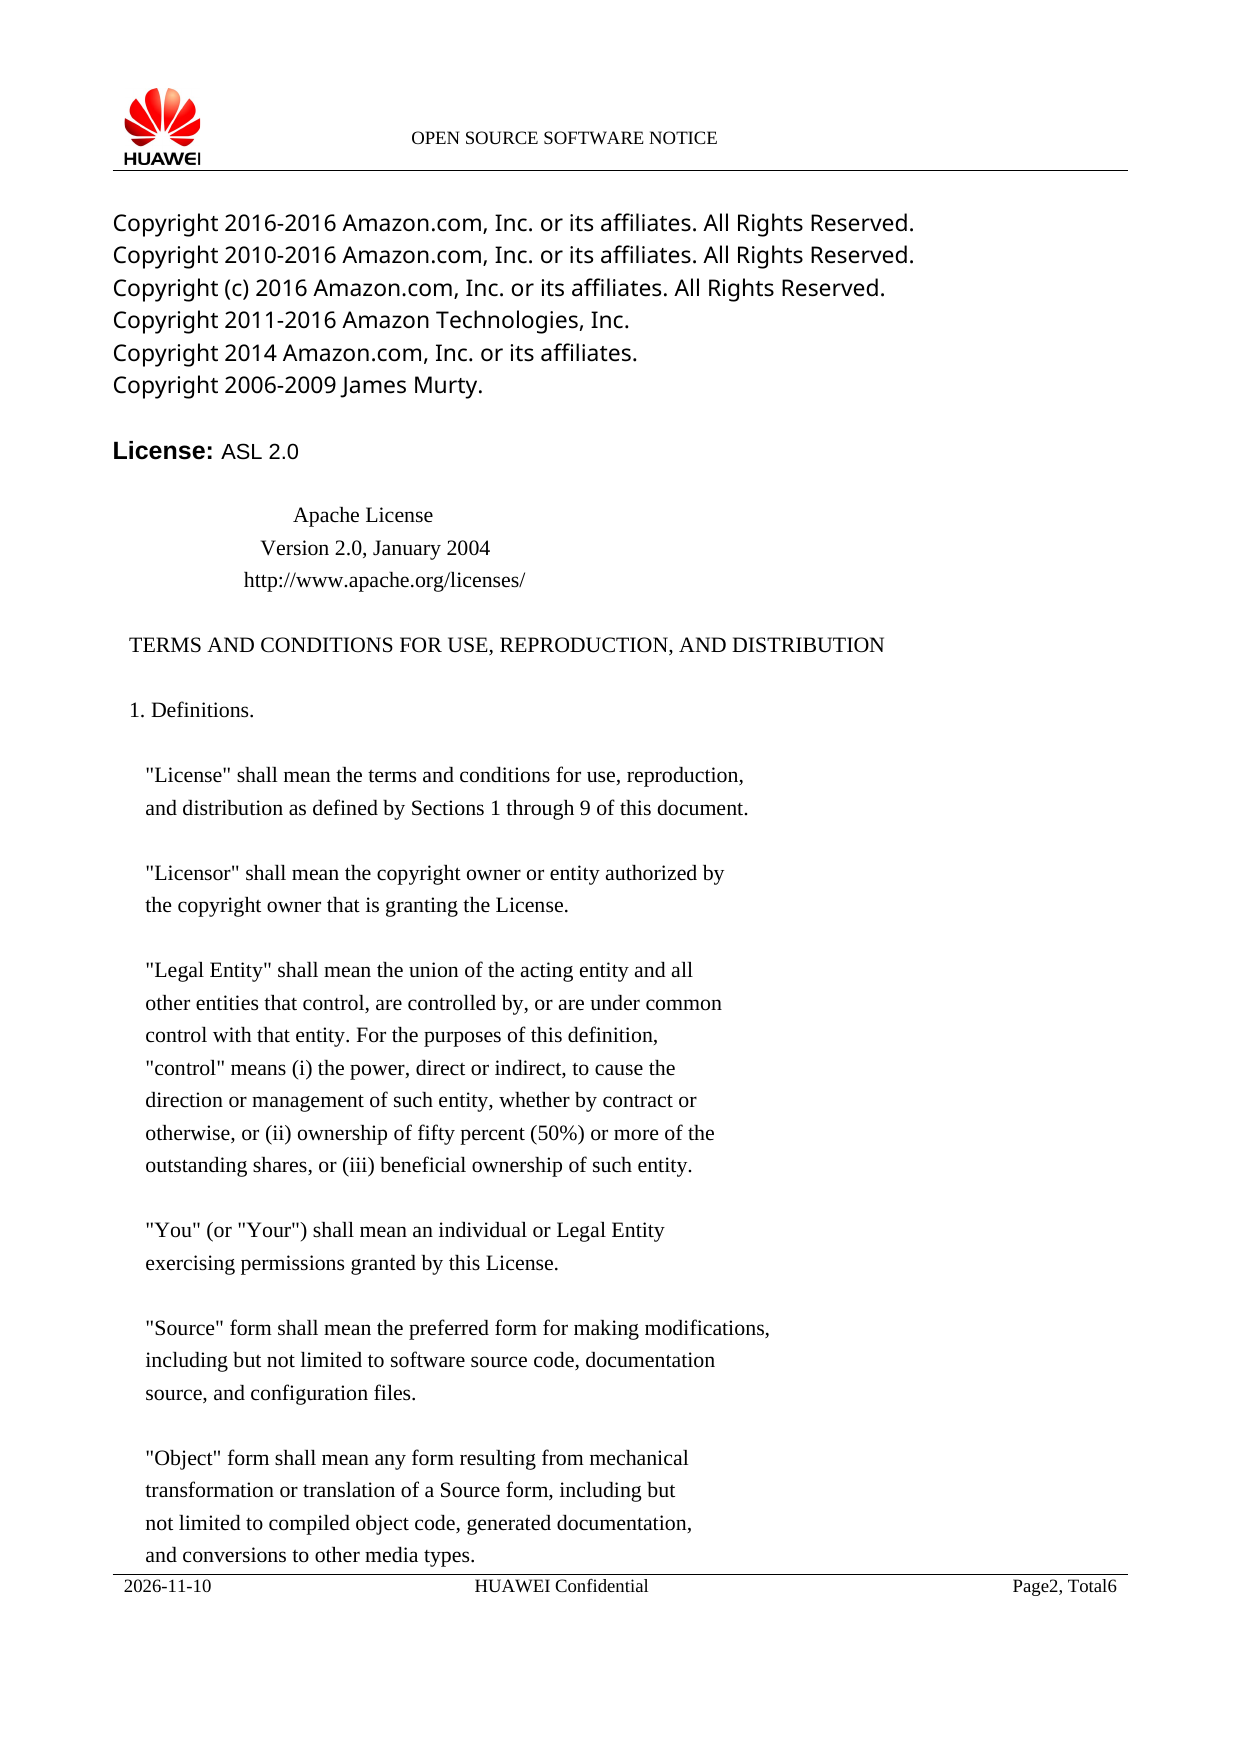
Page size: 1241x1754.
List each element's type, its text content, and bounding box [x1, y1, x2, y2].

text License: ASL 2.0 [112, 434, 1128, 466]
picture [124, 88, 201, 165]
